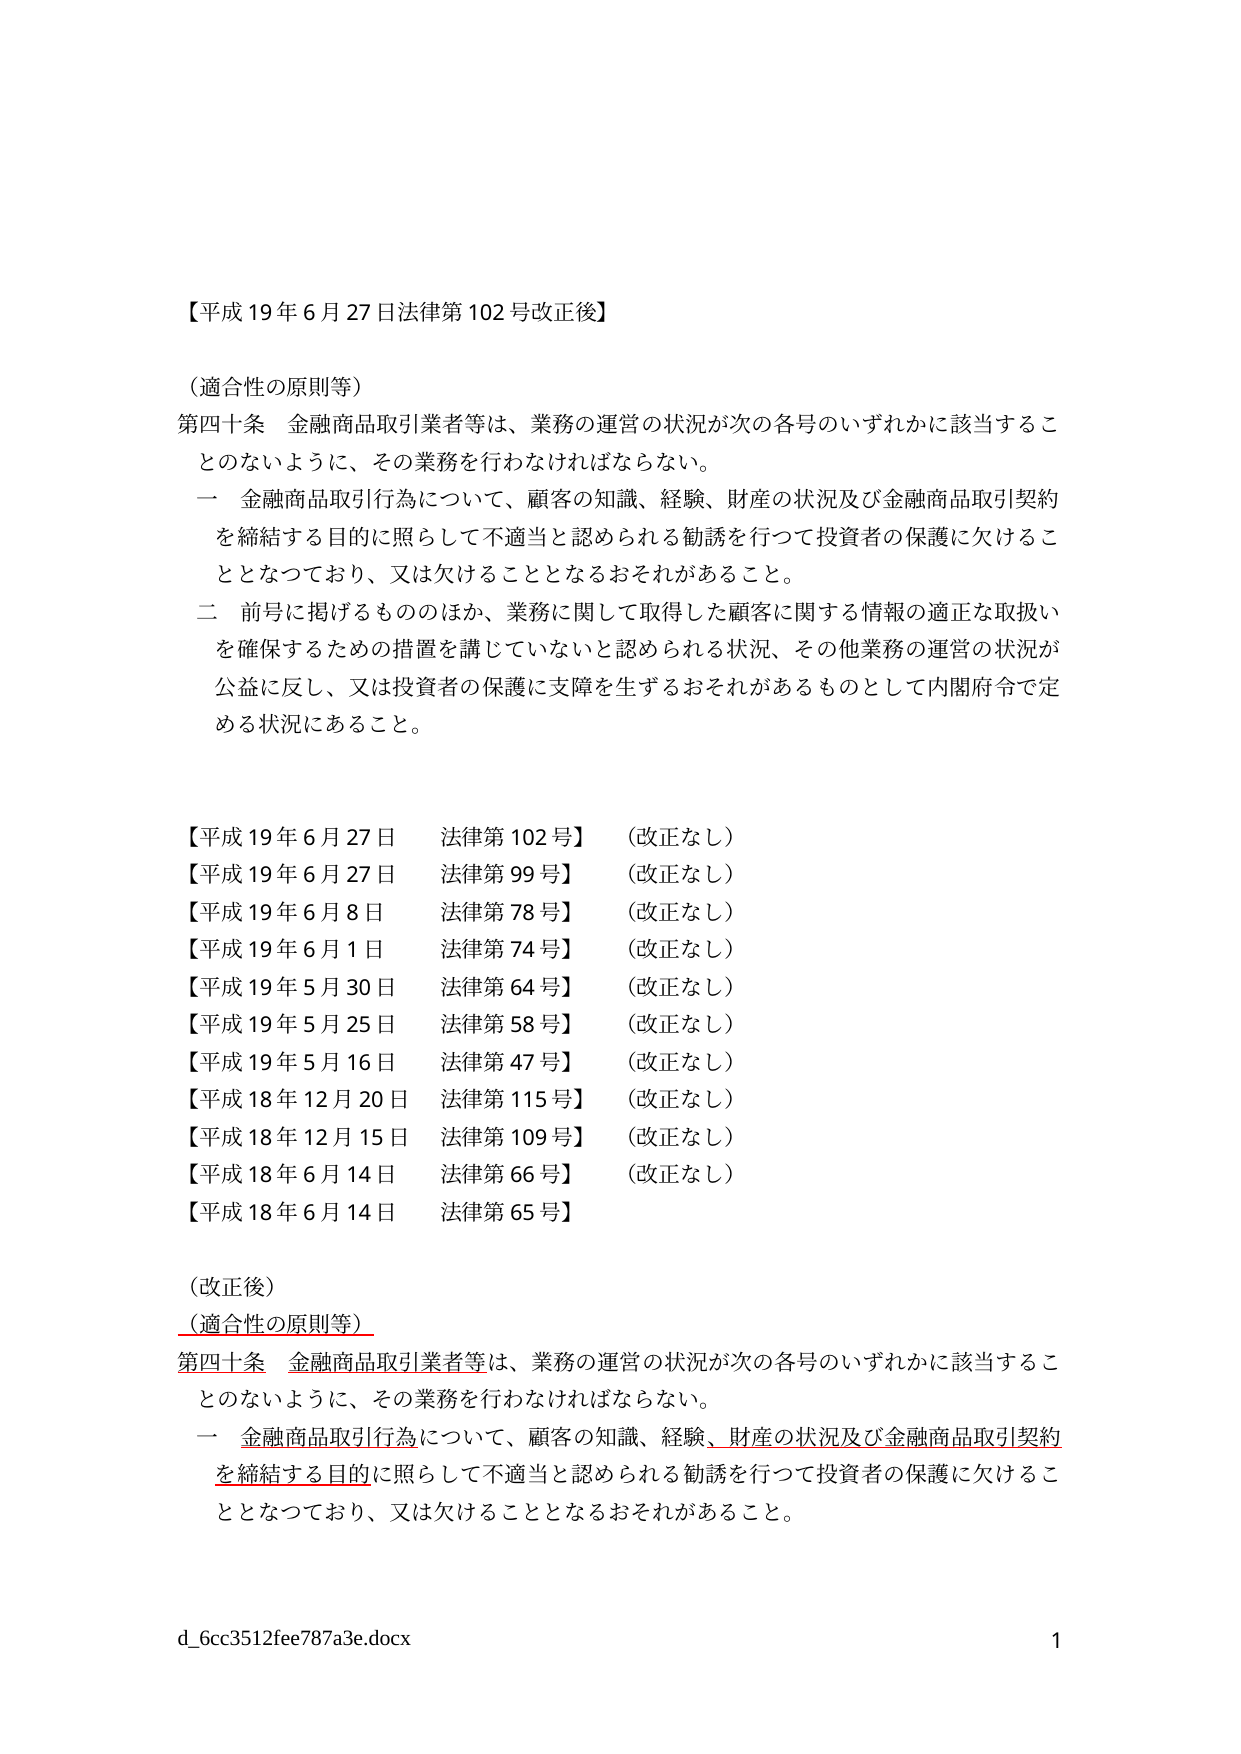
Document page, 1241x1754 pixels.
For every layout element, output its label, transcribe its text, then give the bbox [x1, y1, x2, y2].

text 【平成18年12月20日 法律第115号】 （改正なし） [177, 1079, 1063, 1117]
text 【平成19年6月8日 法律第78号】 （改正なし） [177, 892, 1063, 929]
text （適合性の原則等） [177, 367, 1063, 404]
text （適合性の原則等） [177, 1304, 1063, 1342]
text 【平成19年6月27日法律第102号改正後】 [177, 292, 1063, 329]
text 【平成19年6月27日 法律第102号】 （改正なし） [177, 817, 1063, 854]
text 【平成19年5月16日 法律第47号】 （改正なし） [177, 1042, 1063, 1079]
text 【平成19年6月27日 法律第99号】 （改正なし） [177, 854, 1063, 892]
text 【平成18年6月14日 法律第66号】 （改正なし） [177, 1154, 1063, 1192]
text 一 金融商品取引行為について、顧客の知識、経験、財産の状況及び金融商品取引契約を締結する目的に照らして不適当と認められる勧誘を行つて投資者の保護に欠けることとなつており、又は欠けることとなるおそれがあること。 [196, 479, 1063, 592]
text 【平成19年5月25日 法律第58号】 （改正なし） [177, 1004, 1063, 1042]
text 【平成18年6月14日 法律第65号】 [177, 1192, 1063, 1229]
text 第四十条 金融商品取引業者等は、業務の運営の状況が次の各号のいずれかに該当することのないように、その業務を行わなければならない。 [177, 404, 1063, 479]
text （改正後） [177, 1267, 1063, 1304]
text 【平成19年5月30日 法律第64号】 （改正なし） [177, 967, 1063, 1004]
text 【平成19年6月1日 法律第74号】 （改正なし） [177, 929, 1063, 967]
text 第四十条 金融商品取引業者等は、業務の運営の状況が次の各号のいずれかに該当することのないように、その業務を行わなければならない。 [177, 1342, 1063, 1417]
text 【平成18年12月15日 法律第109号】 （改正なし） [177, 1117, 1063, 1154]
text 二 前号に掲げるもののほか、業務に関して取得した顧客に関する情報の適正な取扱いを確保するための措置を講じていないと認められる状況、その他業務の運営の状況が公益に反し、又は投資者の保護に支障を生ずるおそれがあるものとして内閣府令で定める状況にあること。 [196, 592, 1063, 742]
text 一 金融商品取引行為について、顧客の知識、経験、財産の状況及び金融商品取引契約を締結する目的に照らして不適当と認められる勧誘を行つて投資者の保護に欠けることとなつており、又は欠けることとなるおそれがあること。 [196, 1417, 1063, 1529]
